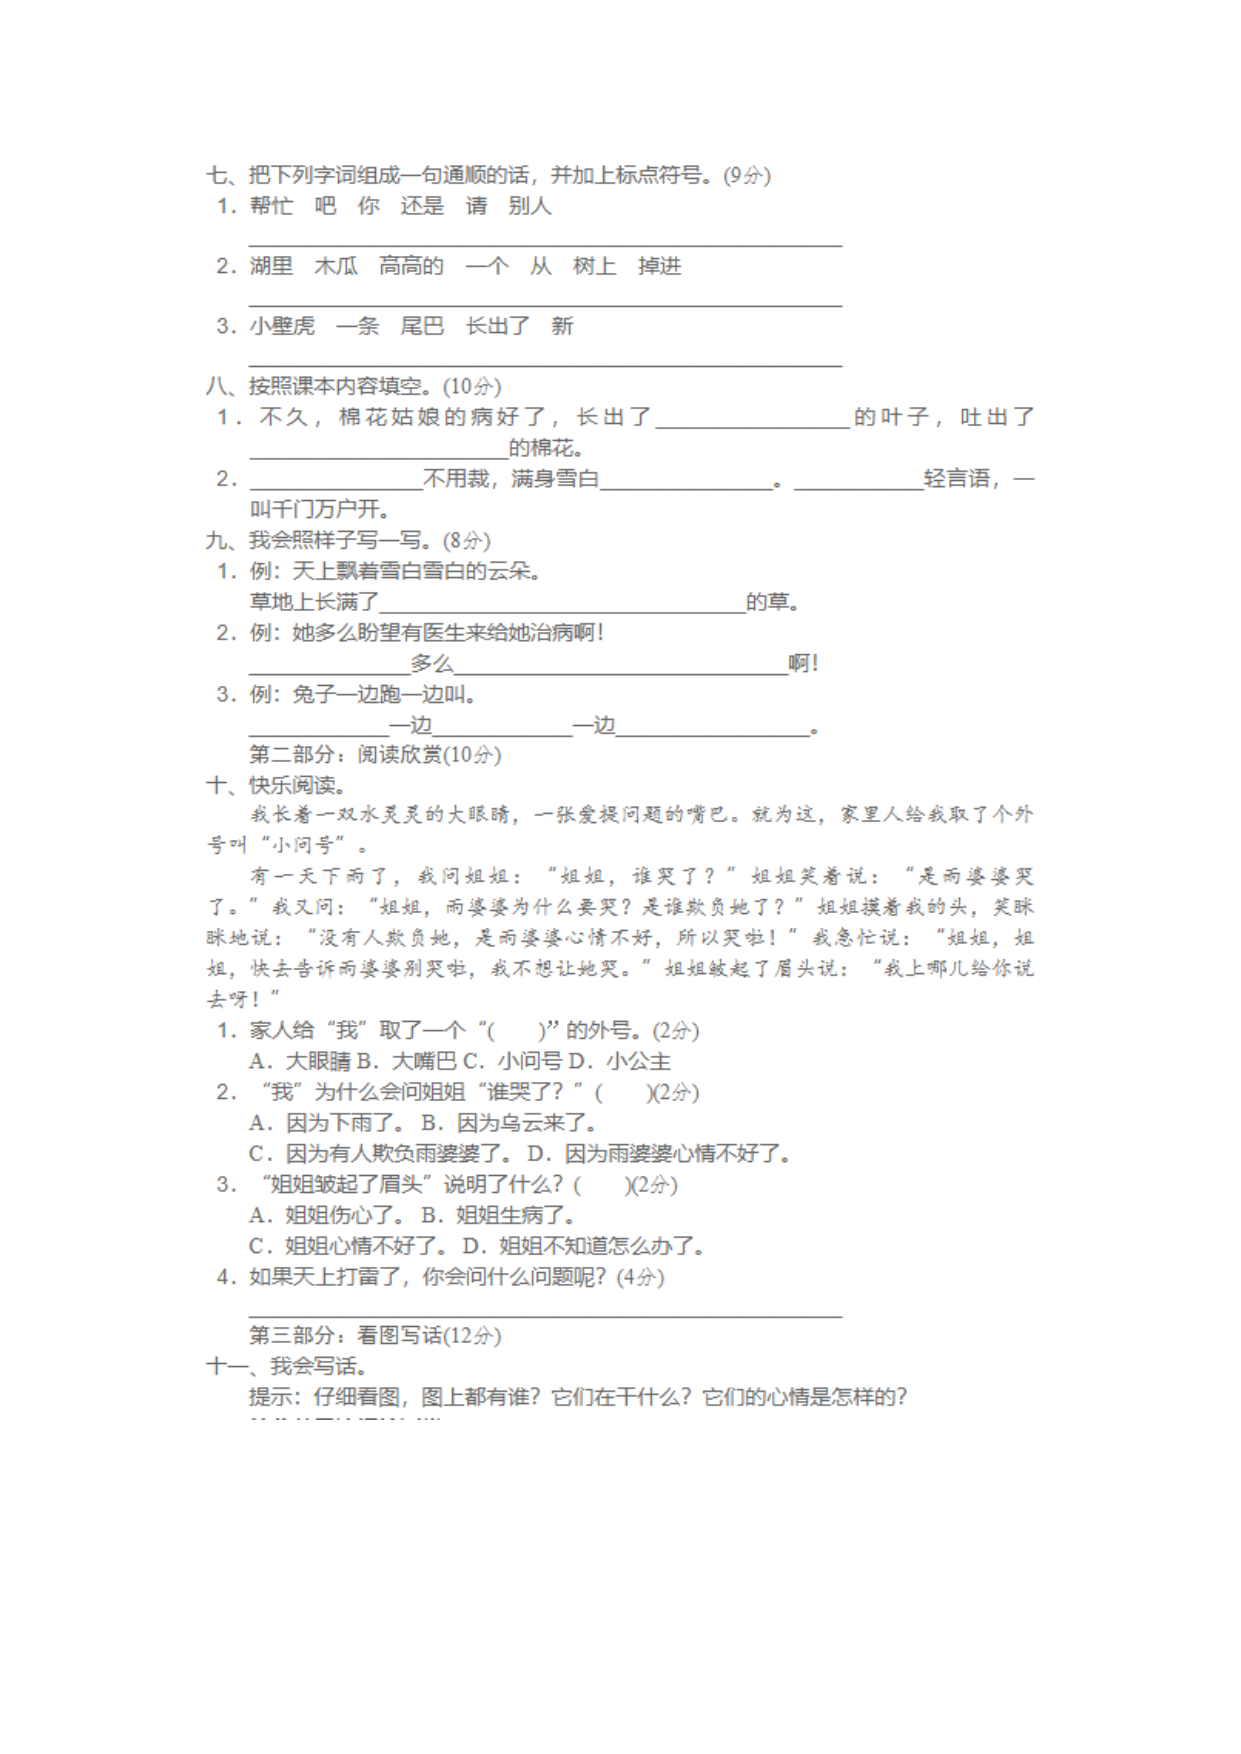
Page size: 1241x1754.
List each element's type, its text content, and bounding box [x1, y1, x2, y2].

picture [187, 162, 1053, 1420]
